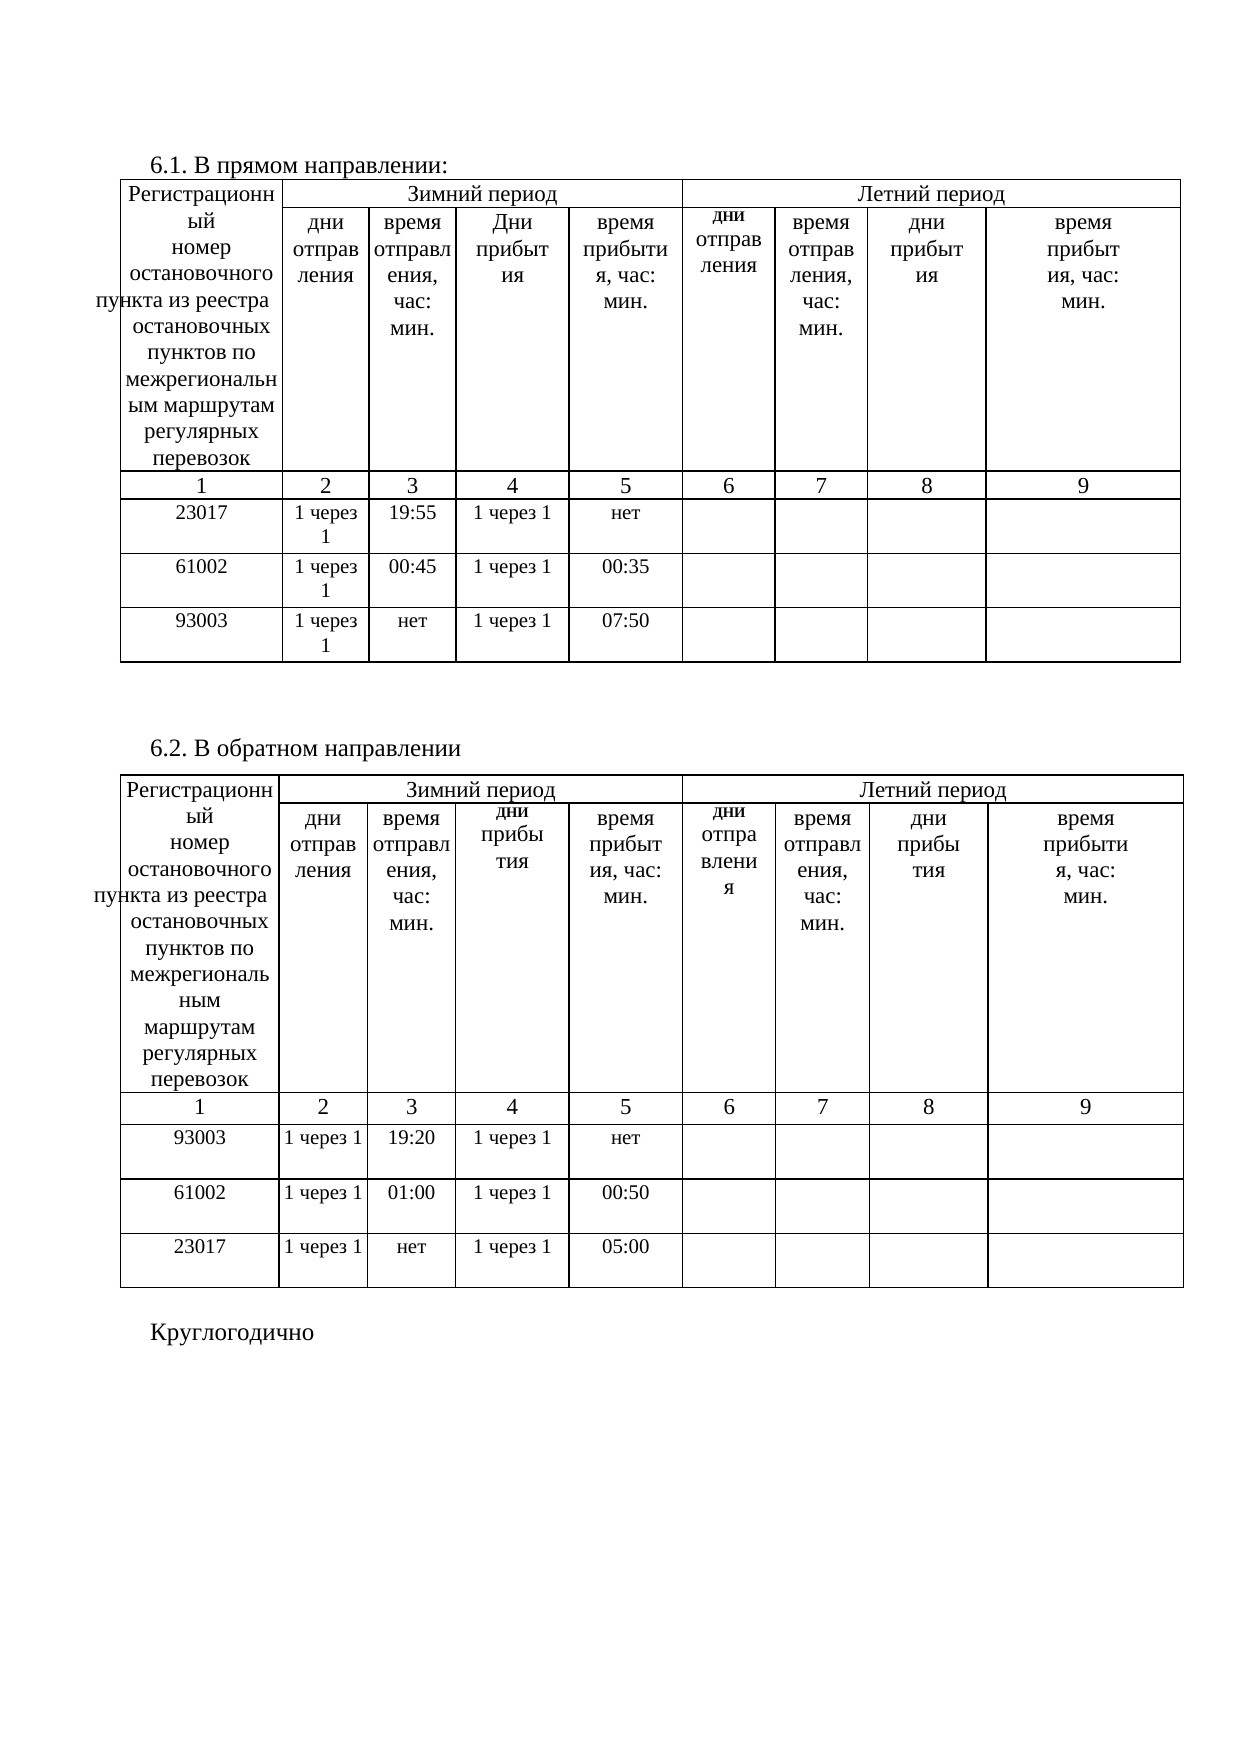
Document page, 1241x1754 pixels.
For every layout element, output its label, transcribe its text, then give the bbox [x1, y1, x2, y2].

table_cell 1 через 1 [280, 1125, 367, 1178]
table_cell 1 через 1 [457, 500, 568, 552]
table_cell ДНИ отправ ления [683, 208, 774, 470]
table_cell 1 через 1 [457, 554, 568, 607]
table_cell [989, 1180, 1183, 1232]
table_cell время отправл ения, час: мин. [370, 208, 455, 470]
table_cell 00:45 [370, 554, 455, 607]
table_cell 93003 [121, 608, 282, 661]
table_header Летний период [683, 776, 1183, 802]
table_cell время прибыт ия, час: мин. [987, 208, 1180, 470]
table_cell 01:00 [368, 1180, 455, 1232]
table_cell ДНИ прибы тия [456, 804, 568, 1092]
table_cell 3 [368, 1093, 455, 1124]
table_cell дни отправ ления [283, 208, 368, 470]
table_cell время отправл ения, час: мин. [776, 804, 869, 1092]
table_cell [776, 1180, 869, 1232]
table_cell дни прибы тия [870, 804, 987, 1092]
table_header Регистрационный номер остановочного пункта из реестра остановочных пунктов по межрегиональным маршрутам регулярных перевозок [121, 180, 282, 470]
table_cell 8 [870, 1093, 987, 1124]
table_cell [683, 1234, 775, 1287]
table_cell 5 [570, 1093, 682, 1124]
table_cell 1 через 1 [283, 554, 368, 607]
table_header Регистрационный номер остановочного пункта из реестра остановочных пунктов по межрегиональным маршрутам регулярных перевозок [121, 776, 278, 1092]
table_cell 4 [456, 1093, 568, 1124]
table_cell [870, 1234, 987, 1287]
table_cell 61002 [121, 554, 282, 607]
table_cell Дни прибыт ия [457, 208, 568, 470]
table_cell 9 [989, 1093, 1183, 1124]
table_header Летний период [683, 180, 1180, 207]
table_cell [868, 554, 985, 607]
table_cell 1 через 1 [283, 608, 368, 661]
table_cell 61002 [121, 1180, 278, 1232]
table_cell нет [570, 500, 682, 552]
table_cell время прибыти я, час: мин. [570, 208, 682, 470]
table_cell [868, 608, 985, 661]
table_cell [989, 1125, 1183, 1178]
table_cell [683, 1180, 775, 1232]
table_cell 9 [987, 472, 1180, 498]
table_cell [776, 1125, 869, 1178]
table_cell дни отправ ления [280, 804, 367, 1092]
table_cell 3 [370, 472, 455, 498]
table_cell [683, 554, 774, 607]
table_cell время отправл ения, час: мин. [368, 804, 455, 1092]
table_cell 5 [570, 472, 682, 498]
table_cell 4 [457, 472, 568, 498]
table_cell 6 [683, 472, 774, 498]
table_cell 2 [280, 1093, 367, 1124]
table_cell ДНИ отпра влени я [683, 804, 775, 1092]
table_cell [776, 1234, 869, 1287]
table_cell 7 [776, 1093, 869, 1124]
table_cell время прибыти я, час: мин. [989, 804, 1183, 1092]
table_cell [683, 1125, 775, 1178]
table_cell [870, 1180, 987, 1232]
text Круглогодично [150, 1317, 1090, 1346]
table_cell нет [570, 1125, 682, 1178]
table_cell [868, 500, 985, 552]
table_cell [776, 608, 867, 661]
table_cell [987, 554, 1180, 607]
table_cell 23017 [121, 1234, 278, 1287]
text 6.2. В обратном направлении [150, 733, 1090, 762]
table_header Зимний период [280, 776, 682, 802]
table_cell дни прибыт ия [868, 208, 985, 470]
table_cell [683, 608, 774, 661]
table_cell 23017 [121, 500, 282, 552]
table_cell [776, 500, 867, 552]
table_cell 1 через 1 [456, 1234, 568, 1287]
table_cell [987, 500, 1180, 552]
table_cell 1 [121, 1093, 278, 1124]
table_cell 1 через 1 [456, 1180, 568, 1232]
table_cell [683, 500, 774, 552]
table_cell 2 [283, 472, 368, 498]
table_cell нет [368, 1234, 455, 1287]
text 6.1. В прямом направлении: [150, 150, 1090, 179]
table_cell [987, 608, 1180, 661]
table_cell 00:50 [570, 1180, 682, 1232]
table_cell время прибыт ия, час: мин. [570, 804, 682, 1092]
table_cell 6 [683, 1093, 775, 1124]
table_cell 7 [776, 472, 867, 498]
table_cell [989, 1234, 1183, 1287]
table_header Зимний период [283, 180, 682, 207]
table_cell 19:20 [368, 1125, 455, 1178]
table_cell [776, 554, 867, 607]
table_cell 93003 [121, 1125, 278, 1178]
table_cell 07:50 [570, 608, 682, 661]
table_cell 05:00 [570, 1234, 682, 1287]
table_cell 1 через 1 [283, 500, 368, 552]
table_cell 1 через 1 [280, 1180, 367, 1232]
table_cell 1 через 1 [457, 608, 568, 661]
table_cell 1 через 1 [456, 1125, 568, 1178]
table_cell время отправ ления, час: мин. [776, 208, 867, 470]
table_cell 1 через 1 [280, 1234, 367, 1287]
table_cell 1 [121, 472, 282, 498]
table_cell 19:55 [370, 500, 455, 552]
table_cell 00:35 [570, 554, 682, 607]
table_cell 8 [868, 472, 985, 498]
table_cell [870, 1125, 987, 1178]
table_cell нет [370, 608, 455, 661]
